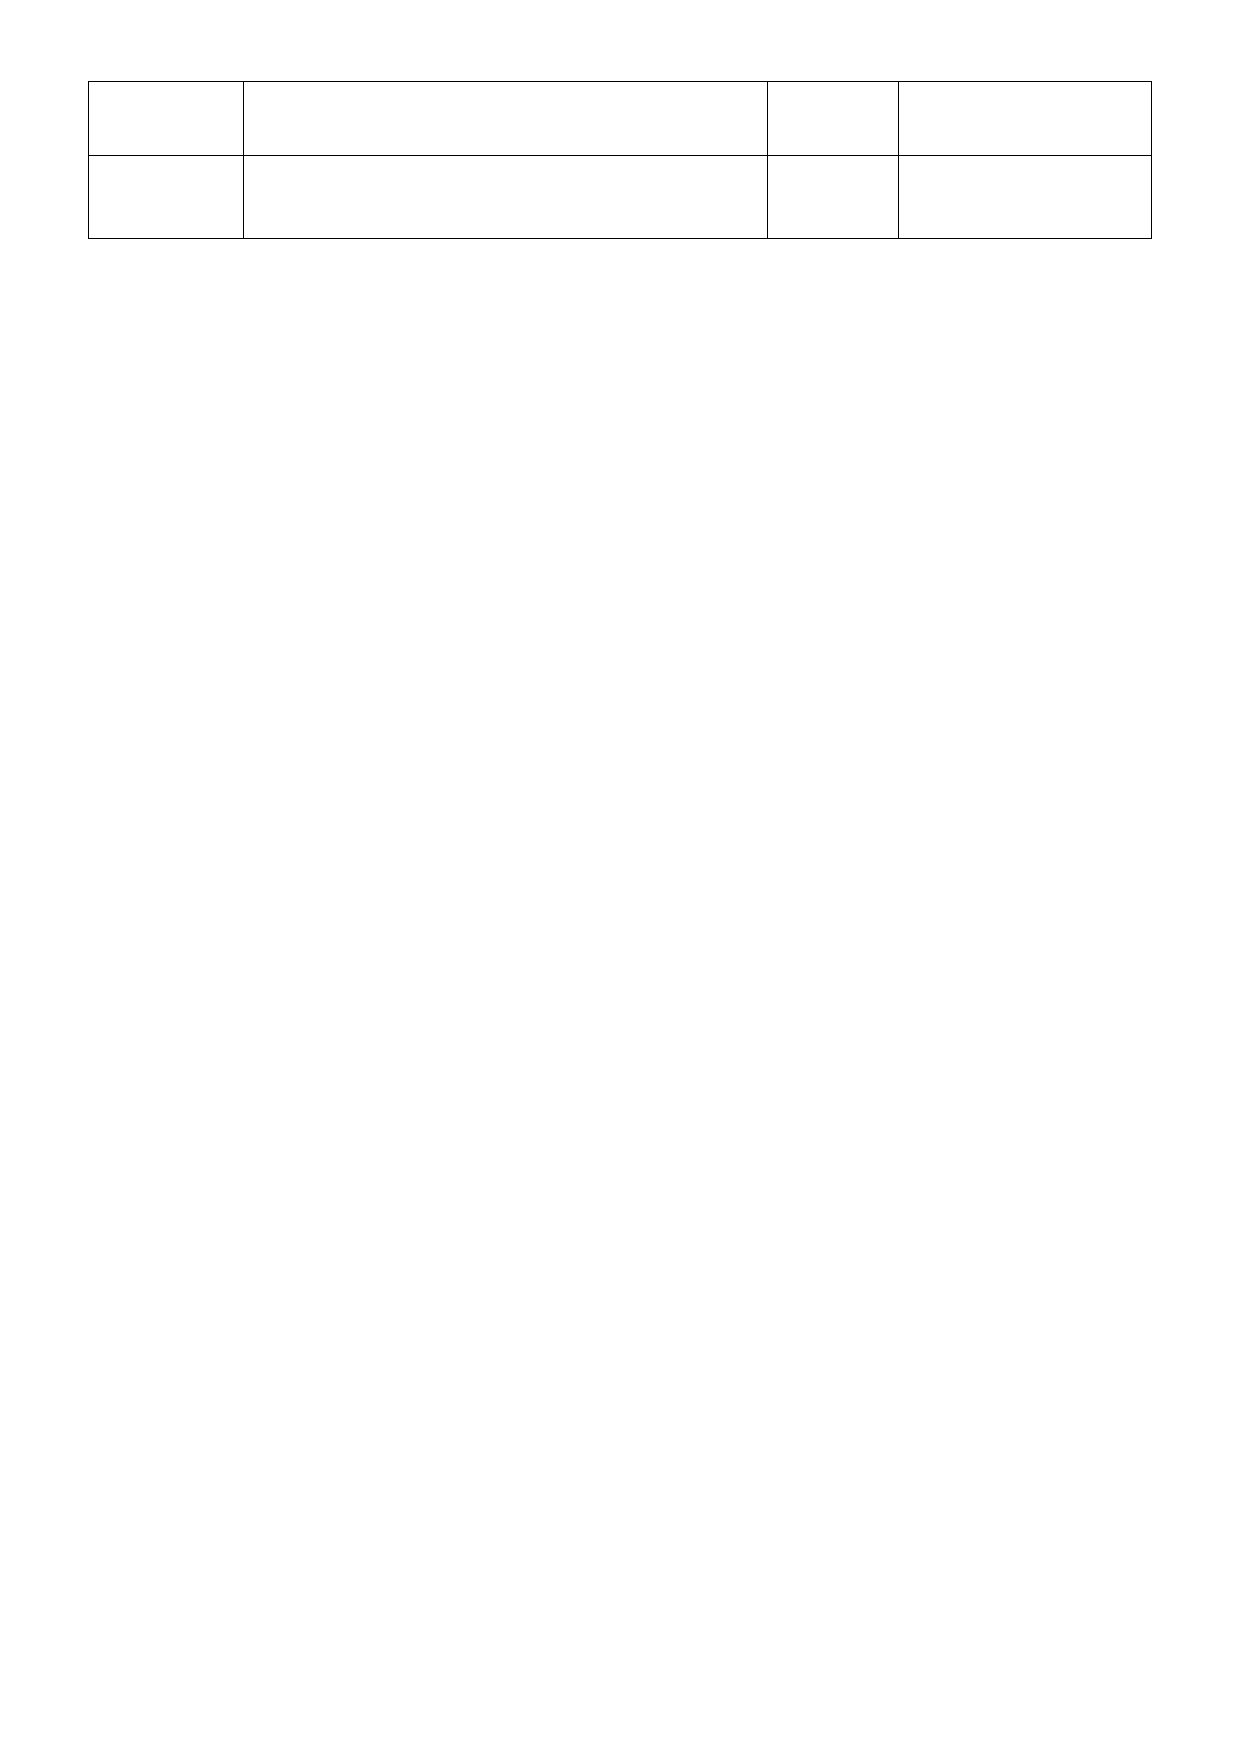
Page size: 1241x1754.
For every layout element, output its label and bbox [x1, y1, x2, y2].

table_cell [899, 156, 1151, 237]
table_cell [244, 82, 767, 154]
table_cell [89, 156, 243, 237]
table_cell [768, 82, 898, 154]
table_cell [768, 156, 898, 237]
table_cell [899, 82, 1151, 154]
table_cell [89, 82, 243, 154]
table_cell [244, 156, 767, 237]
